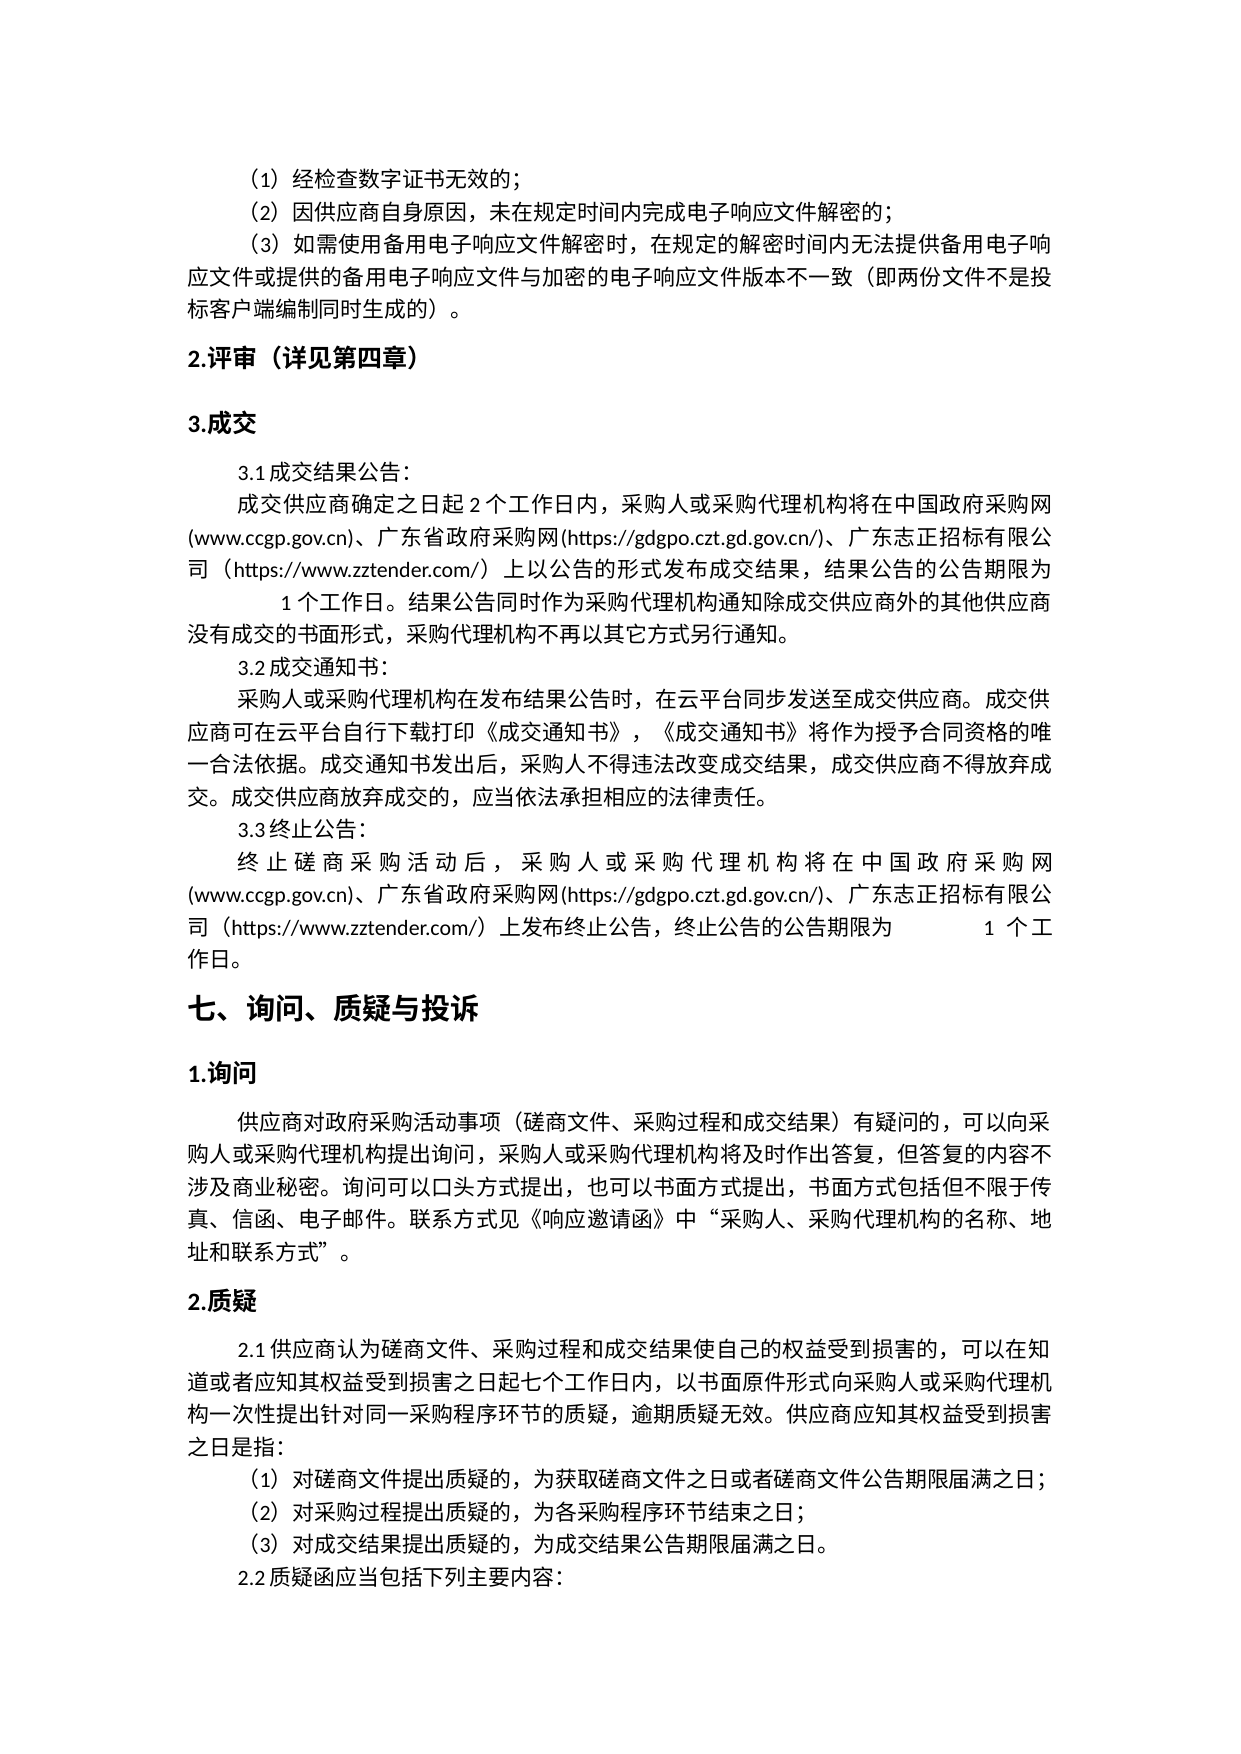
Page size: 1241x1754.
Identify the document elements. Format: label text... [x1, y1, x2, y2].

text （3）对成交结果提出质疑的，为成交结果公告期限届满之日。 [187, 1527, 1053, 1559]
text 终止磋商采购活动后，采购人或采购代理机构将在中国政府采购网(www.ccgp.gov.cn)、广东省政府采购网(https://gdgpo.czt.gd.gov.cn/)、广东志正招标有限公司（https://www.zztender.com/）上发布终止公告，终止公告的公告期限为 1 个工作日。 [187, 844, 1053, 974]
text 2.1供应商认为磋商文件、采购过程和成交结果使自己的权益受到损害的，可以在知道或者应知其权益受到损害之日起七个工作日内，以书面原件形式向采购人或采购代理机构一次性提出针对同一采购程序环节的质疑，逾期质疑无效。供应商应知其权益受到损害之日是指： [187, 1332, 1053, 1462]
text （3）如需使用备用电子响应文件解密时，在规定的解密时间内无法提供备用电子响应文件或提供的备用电子响应文件与加密的电子响应文件版本不一致（即两份文件不是投标客户端编制同时生成的）。 [187, 227, 1053, 324]
text 七、询问、质疑与投诉 [187, 974, 1053, 1039]
text （1）对磋商文件提出质疑的，为获取磋商文件之日或者磋商文件公告期限届满之日； [187, 1462, 1053, 1494]
text 2.质疑 [187, 1267, 1053, 1332]
text 采购人或采购代理机构在发布结果公告时，在云平台同步发送至成交供应商。成交供应商可在云平台自行下载打印《成交通知书》，《成交通知书》将作为授予合同资格的唯一合法依据。成交通知书发出后，采购人不得违法改变成交结果，成交供应商不得放弃成交。成交供应商放弃成交的，应当依法承担相应的法律责任。 [187, 682, 1053, 812]
text （2）对采购过程提出质疑的，为各采购程序环节结束之日； [187, 1494, 1053, 1527]
text 3.1成交结果公告： [187, 454, 1053, 487]
text 3.2成交通知书： [187, 649, 1053, 682]
text 供应商对政府采购活动事项（磋商文件、采购过程和成交结果）有疑问的，可以向采购人或采购代理机构提出询问，采购人或采购代理机构将及时作出答复，但答复的内容不涉及商业秘密。询问可以口头方式提出，也可以书面方式提出，书面方式包括但不限于传真、信函、电子邮件。联系方式见《响应邀请函》中“采购人、采购代理机构的名称、地址和联系方式”。 [187, 1104, 1053, 1267]
text 2.评审（详见第四章） [187, 324, 1053, 389]
text （1）经检查数字证书无效的； [187, 162, 1053, 194]
text 3.3终止公告： [187, 812, 1053, 844]
text 成交供应商确定之日起2个工作日内，采购人或采购代理机构将在中国政府采购网(www.ccgp.gov.cn)、广东省政府采购网(https://gdgpo.czt.gd.gov.cn/)、广东志正招标有限公司（https://www.zztender.com/）上以公告的形式发布成交结果，结果公告的公告期限为 1 个工作日。结果公告同时作为采购代理机构通知除成交供应商外的其他供应商没有成交的书面形式，采购代理机构不再以其它方式另行通知。 [187, 487, 1053, 649]
text 1.询问 [187, 1039, 1053, 1104]
text 3.成交 [187, 389, 1053, 454]
text 2.2质疑函应当包括下列主要内容： [187, 1559, 1053, 1592]
text （2）因供应商自身原因，未在规定时间内完成电子响应文件解密的； [187, 194, 1053, 227]
